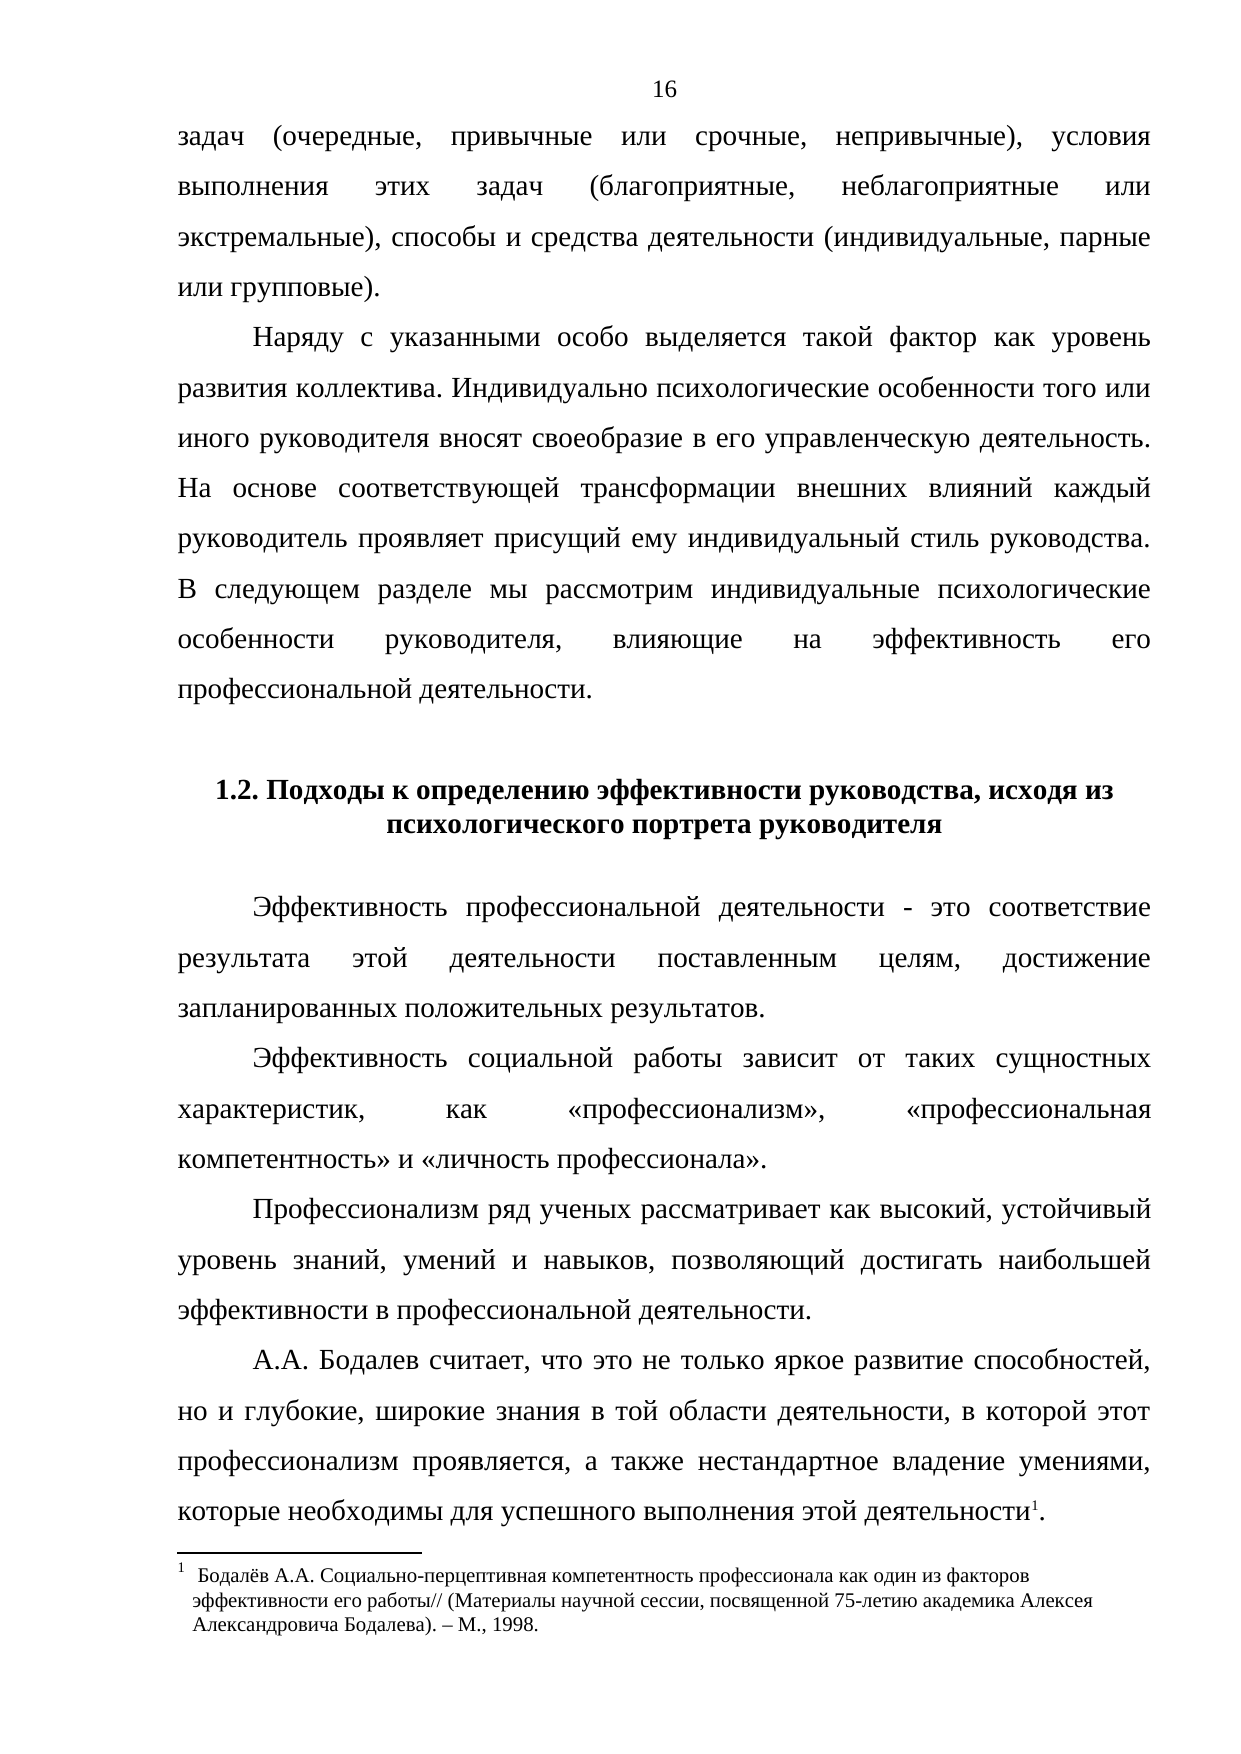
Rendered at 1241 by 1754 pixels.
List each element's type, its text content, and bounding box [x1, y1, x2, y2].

text Наряду с указанными особо выделяется такой фактор как уровень развития коллектива. Индивидуально психологические особенности того или иного руководителя вносят своеобразие в его управленческую деятельность. На основе соответствующей трансформации внешних влияний каждый руководитель проявляет присущий ему индивидуальный стиль руководства. В следующем разделе мы рассмотрим индивидуальные психологические особенности руководителя, влияющие на эффективность его профессиональной деятельности. [177, 319, 1152, 705]
text 1.2. Подходы к определению эффективности руководства, исходя из психологического портрета руководителя [177, 772, 1152, 839]
text Профессионализм ряд ученых рассматривает как высокий, устойчивый уровень знаний, умений и навыков, позволяющий достигать наибольшей эффективности в профессиональной деятельности. [177, 1191, 1152, 1326]
text Эффективность профессиональной деятельности - это соответствие результата этой деятельности поставленным целям, достижение запланированных положительных результатов. [177, 889, 1152, 1024]
text А.А. Бодалев считает, что это не только яркое развитие способностей, но и глубокие, широкие знания в той области деятельности, в которой этот профессионализм проявляется, а также нестандартное владение умениями, которые необходимы для успешного выполнения этой деятельности. [177, 1342, 1152, 1527]
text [177, 118, 1152, 303]
text Эффективность социальной работы зависит от таких сущностных характеристик, как «профессионализм», «профессиональная компетентность» и «личность профессионала». [177, 1041, 1152, 1175]
